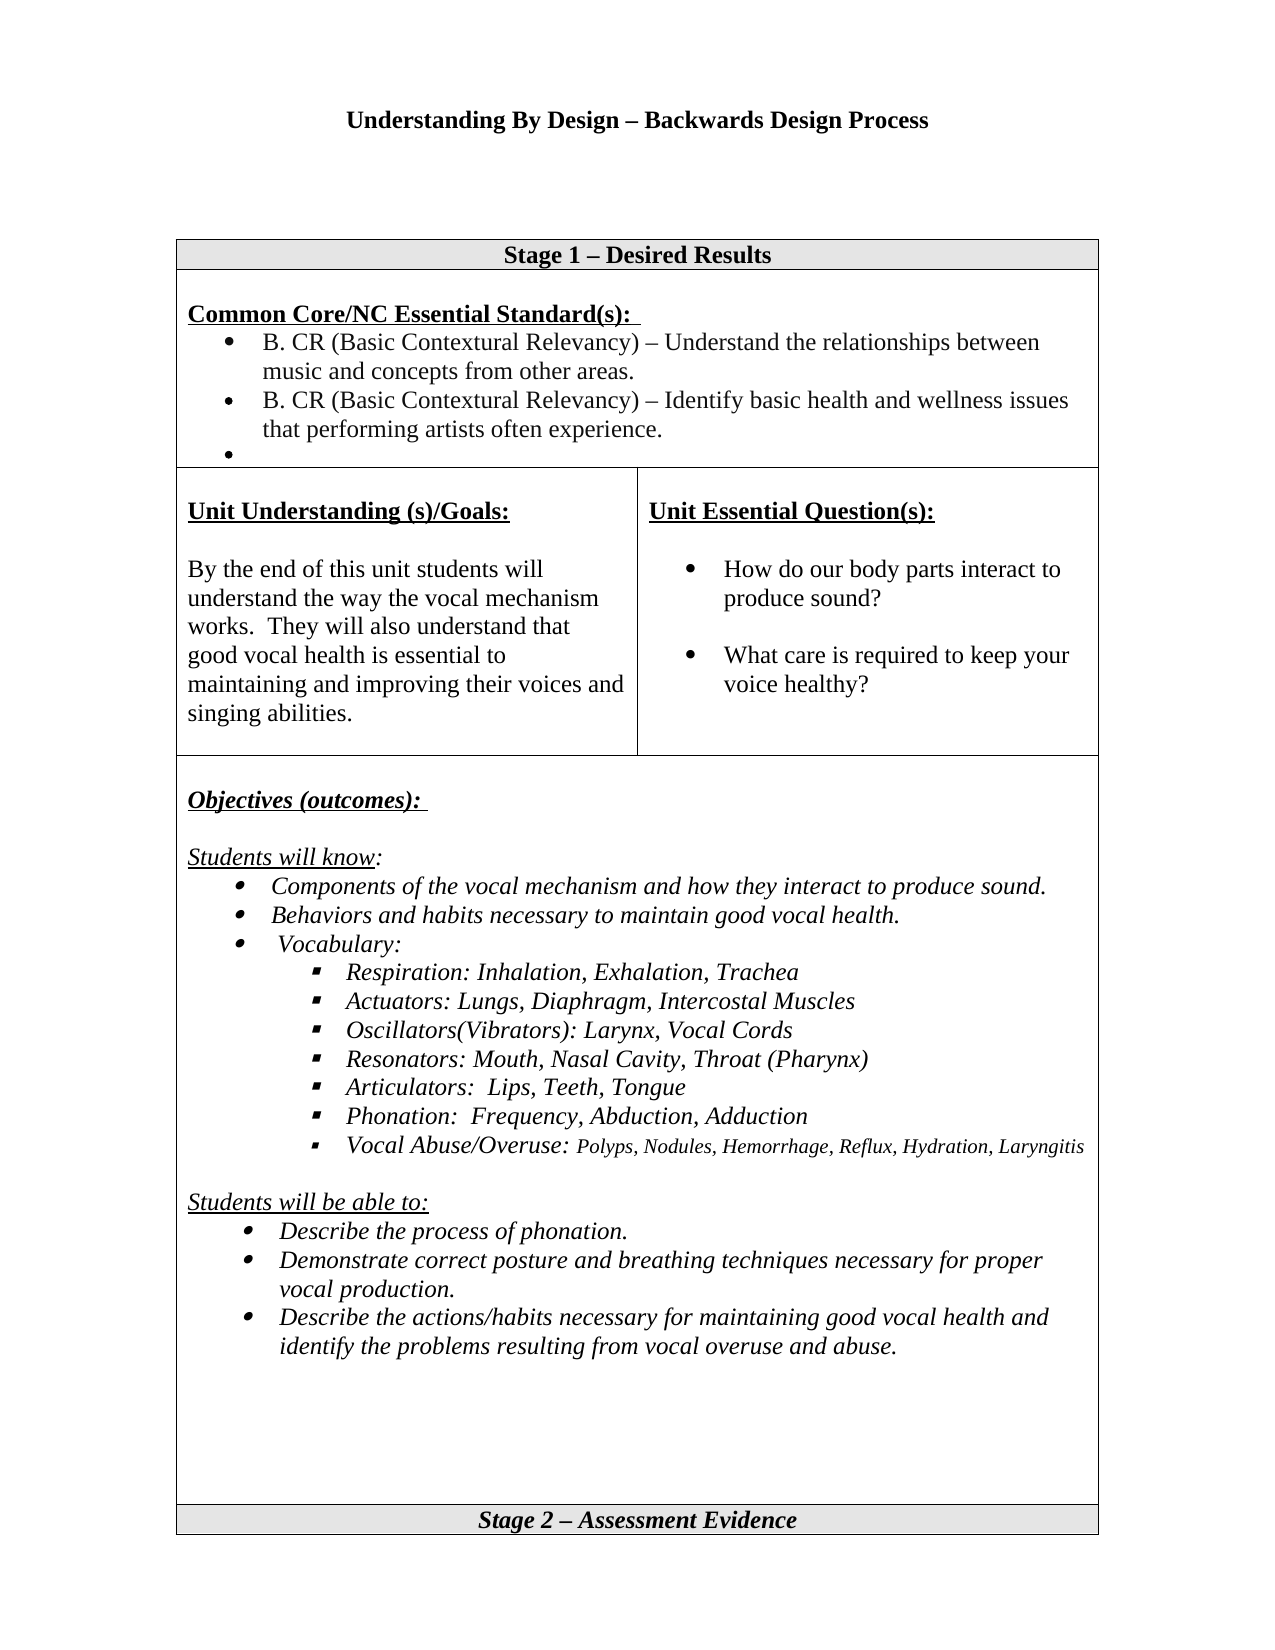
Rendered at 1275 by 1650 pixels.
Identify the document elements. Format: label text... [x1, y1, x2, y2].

text Understanding By Design – Backwards Design Process [120, 105, 1155, 134]
table_cell Objectives (outcomes): Students will know: Components of the vocal mechanism and how they interact to produce sound. Behaviors and habits necessary to maintain good vocal health. Vocabulary: Respiration: Inhalation, Exhalation, Trachea Actuators: Lungs, Diaphragm, Intercostal Muscles Oscillators(Vibrators): Larynx, Vocal Cords Resonators: Mouth, Nasal Cavity, Throat (Pharynx) Articulators: Lips, Teeth, Tongue Phonation: Frequency, Abduction, Adduction Vocal Abuse/Overuse: Polyps, Nodules, Hemorrhage, Reflux, Hydration, Laryngitis Students will be able to: Describe the process of phonation. Demonstrate correct posture and breathing techniques necessary for proper vocal production. Describe the actions/habits necessary for maintaining good vocal health and identify the problems resulting from vocal overuse and abuse. [177, 756, 1098, 1504]
table_cell Unit Understanding (s)/Goals: By the end of this unit students will understand the way the vocal mechanism works. They will also understand that good vocal health is essential to maintaining and improving their voices and singing abilities. [177, 468, 637, 755]
table_cell Unit Essential Question(s): How do our body parts interact to produce sound? What care is required to keep your voice healthy? [638, 468, 1098, 755]
table_cell Common Core/NC Essential Standard(s): B. CR (Basic Contextural Relevancy) – Understand the relationships between music and concepts from other areas. B. CR (Basic Contextural Relevancy) – Identify basic health and wellness issues that performing artists often experience. [177, 270, 1098, 467]
table_header Stage 1 – Desired Results [177, 240, 1098, 269]
table_cell Stage 2 – Assessment Evidence [177, 1505, 1098, 1533]
